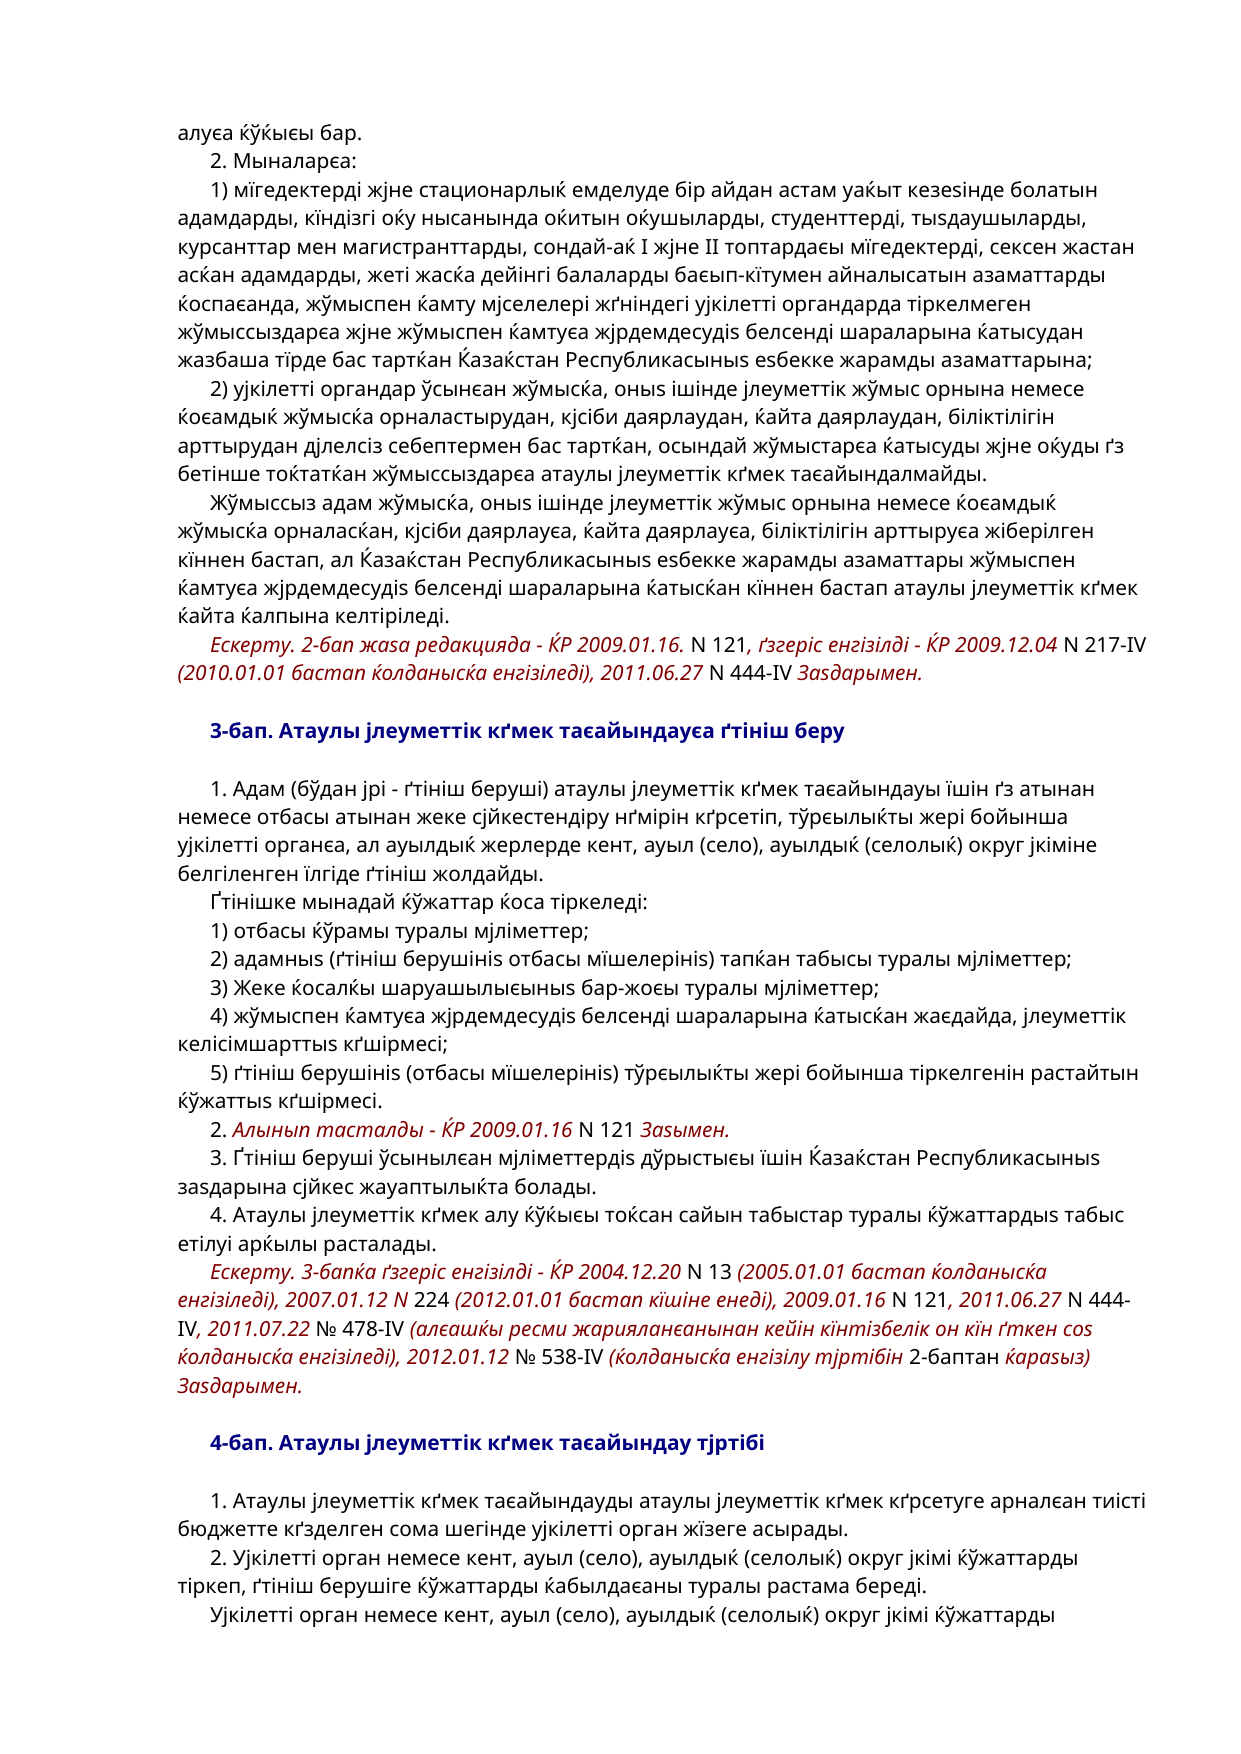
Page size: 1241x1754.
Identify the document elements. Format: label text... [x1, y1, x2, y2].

text 3-бап. Атаулы јлеуметтік кґмек таєайындауєа ґтініш беру [177, 716, 1152, 744]
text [177, 118, 1152, 687]
text 1. Адам (бўдан јрі - ґтініш беруші) атаулы јлеуметтік кґмек таєайындауы їшін ґз атынан немесе отбасы атынан жеке сјйкестендiру нґмiрiн кґрсетіп, тўрєылыќты жері бойынша ујкілетті органєа, ал ауылдыќ жерлерде кент, ауыл (село), ауылдыќ (селолыќ) округ јкіміне белгіленген їлгіде ґтініш жолдайды. Ґтінішке мынадай ќўжаттар ќоса тіркеледі: 1) отбасы ќўрамы туралы мјліметтер; 2) адамныѕ (ґтініш берушініѕ отбасы мїшелерініѕ) тапќан табысы туралы мјліметтер; 3) Жеке ќосалќы шаруашылыєыныѕ бар-жоєы туралы мјліметтер; 4) жўмыспен ќамтуєа жјрдемдесудіѕ белсенді шараларына ќатысќан жаєдайда, јлеуметтік келісімшарттыѕ кґшірмесі; 5) ґтініш берушініѕ (отбасы мїшелерініѕ) тўрєылыќты жері бойынша тіркелгенін растайтын ќўжаттыѕ кґшірмесі. 2. Алынып тасталды - ЌР 2009.01.16 N 121 Заѕымен. 3. Ґтініш беруші ўсынылєан мјліметтердіѕ дўрыстыєы їшін Ќазаќстан Республикасыныѕ заѕдарына сјйкес жауаптылыќта болады. 4. Атаулы јлеуметтік кґмек алу ќўќыєы тоќсан сайын табыстар туралы ќўжаттардыѕ табыс етілуі арќылы расталады. Ескерту. 3-бапќа ґзгеріс енгізілді - ЌР 2004.12.20 N 13 (2005.01.01 бастап ќолданысќа енгiзiледi), 2007.01.12 N 224 (2012.01.01 бастап кїшіне енеді), 2009.01.16 N 121, 2011.06.27 N 444-IV, 2011.07.22 № 478-IV (алєашќы ресми жарияланєанынан кейін кїнтізбелік он кїн ґткен соѕ ќолданысќа енгізіледі), 2012.01.12 № 538-IV (ќолданысќа енгізілу тјртібін 2-баптан ќараѕыз) Заѕдарымен. [177, 774, 1152, 1399]
text 4-бап. Атаулы јлеуметтік кґмек таєайындау тјртібі [177, 1428, 1152, 1457]
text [177, 1486, 1152, 1628]
